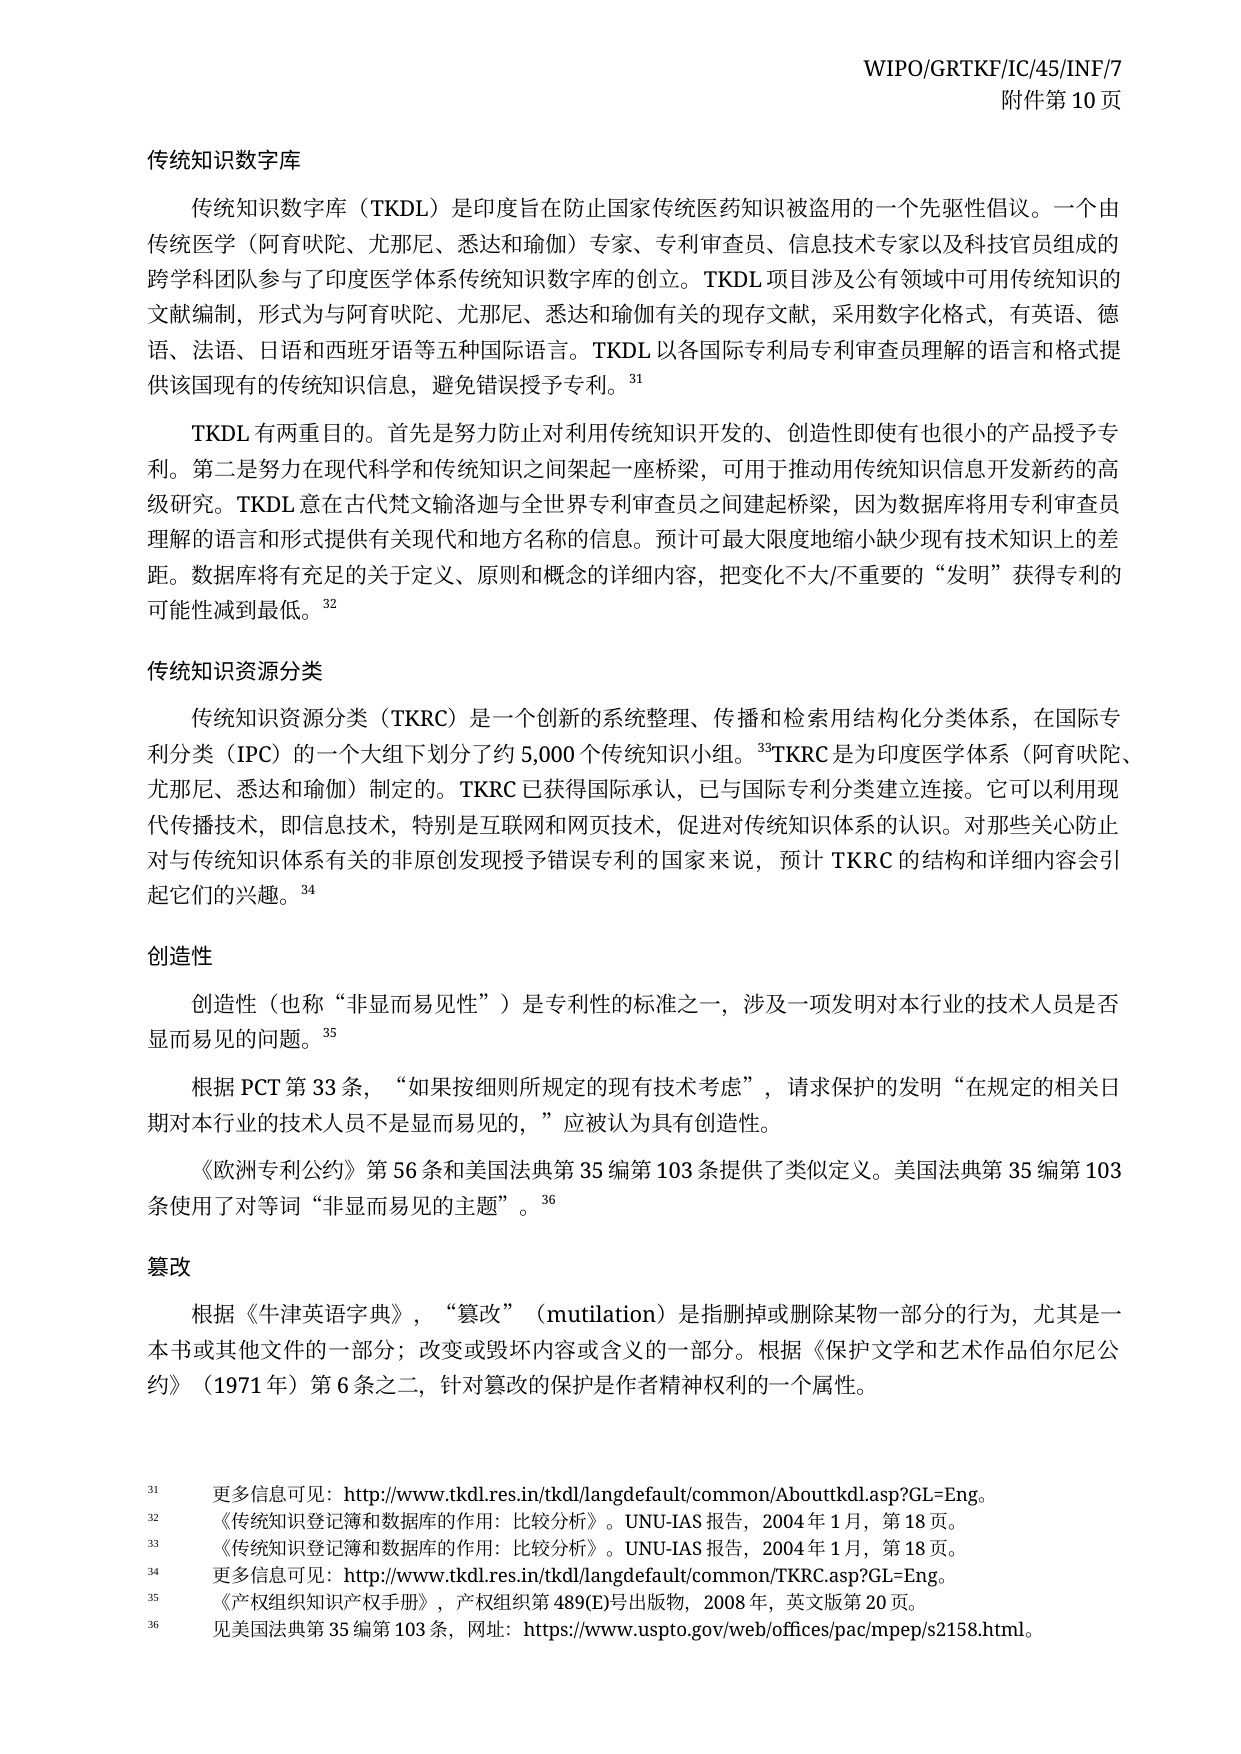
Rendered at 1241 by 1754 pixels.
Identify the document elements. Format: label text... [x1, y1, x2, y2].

text 创造性 [148, 935, 1122, 971]
text 传统知识数字库 [148, 139, 1122, 175]
text 《欧洲专利公约》第56条和美国法典第35编第103条提供了类似定义。美国法典第35编第103条使用了对等词“非显而易见的主题”。 [148, 1150, 1122, 1221]
text 传统知识资源分类（TKRC）是一个创新的系统整理、传播和检索用结构化分类体系，在国际专利分类（IPC）的一个大组下划分了约5,000个传统知识小组。TKRC是为印度医学体系（阿育吠陀、尤那尼、悉达和瑜伽）制定的。TKRC已获得国际承认，已与国际专利分类建立连接。它可以利用现代传播技术，即信息技术，特别是互联网和网页技术，促进对传统知识体系的认识。对那些关心防止对与传统知识体系有关的非原创发现授予错误专利的国家来说，预计TKRC的结构和详细内容会引起它们的兴趣。 [148, 698, 1122, 910]
text 根据《牛津英语字典》，“篡改”（mutilation）是指删掉或删除某物一部分的行为，尤其是一本书或其他文件的一部分；改变或毁坏内容或含义的一部分。根据《保护文学和艺术作品伯尔尼公约》（1971年）第6条之二，针对篡改的保护是作者精神权利的一个属性。 [148, 1294, 1122, 1400]
text TKDL有两重目的。首先是努力防止对利用传统知识开发的、创造性即使有也很小的产品授予专利。第二是努力在现代科学和传统知识之间架起一座桥梁，可用于推动用传统知识信息开发新药的高级研究。TKDL意在古代梵文输洛迦与全世界专利审查员之间建起桥梁，因为数据库将用专利审查员理解的语言和形式提供有关现代和地方名称的信息。预计可最大限度地缩小缺少现有技术知识上的差距。数据库将有充足的关于定义、原则和概念的详细内容，把变化不大/不重要的“发明”获得专利的可能性减到最低。 [148, 412, 1122, 625]
text 根据PCT第33条，“如果按细则所规定的现有技术考虑”，请求保护的发明“在规定的相关日期对本行业的技术人员不是显而易见的，”应被认为具有创造性。 [148, 1067, 1122, 1137]
text 创造性（也称“非显而易见性”）是专利性的标准之一，涉及一项发明对本行业的技术人员是否显而易见的问题。 [148, 983, 1122, 1054]
text 篡改 [148, 1246, 1122, 1281]
text 传统知识数字库（TKDL）是印度旨在防止国家传统医药知识被盗用的一个先驱性倡议。一个由传统医学（阿育吠陀、尤那尼、悉达和瑜伽）专家、专利审查员、信息技术专家以及科技官员组成的跨学科团队参与了印度医学体系传统知识数字库的创立。TKDL项目涉及公有领域中可用传统知识的文献编制，形式为与阿育吠陀、尤那尼、悉达和瑜伽有关的现存文献，采用数字化格式，有英语、德语、法语、日语和西班牙语等五种国际语言。TKDL以各国际专利局专利审查员理解的语言和格式提供该国现有的传统知识信息，避免错误授予专利。 [148, 187, 1122, 400]
text 传统知识资源分类 [148, 650, 1122, 685]
